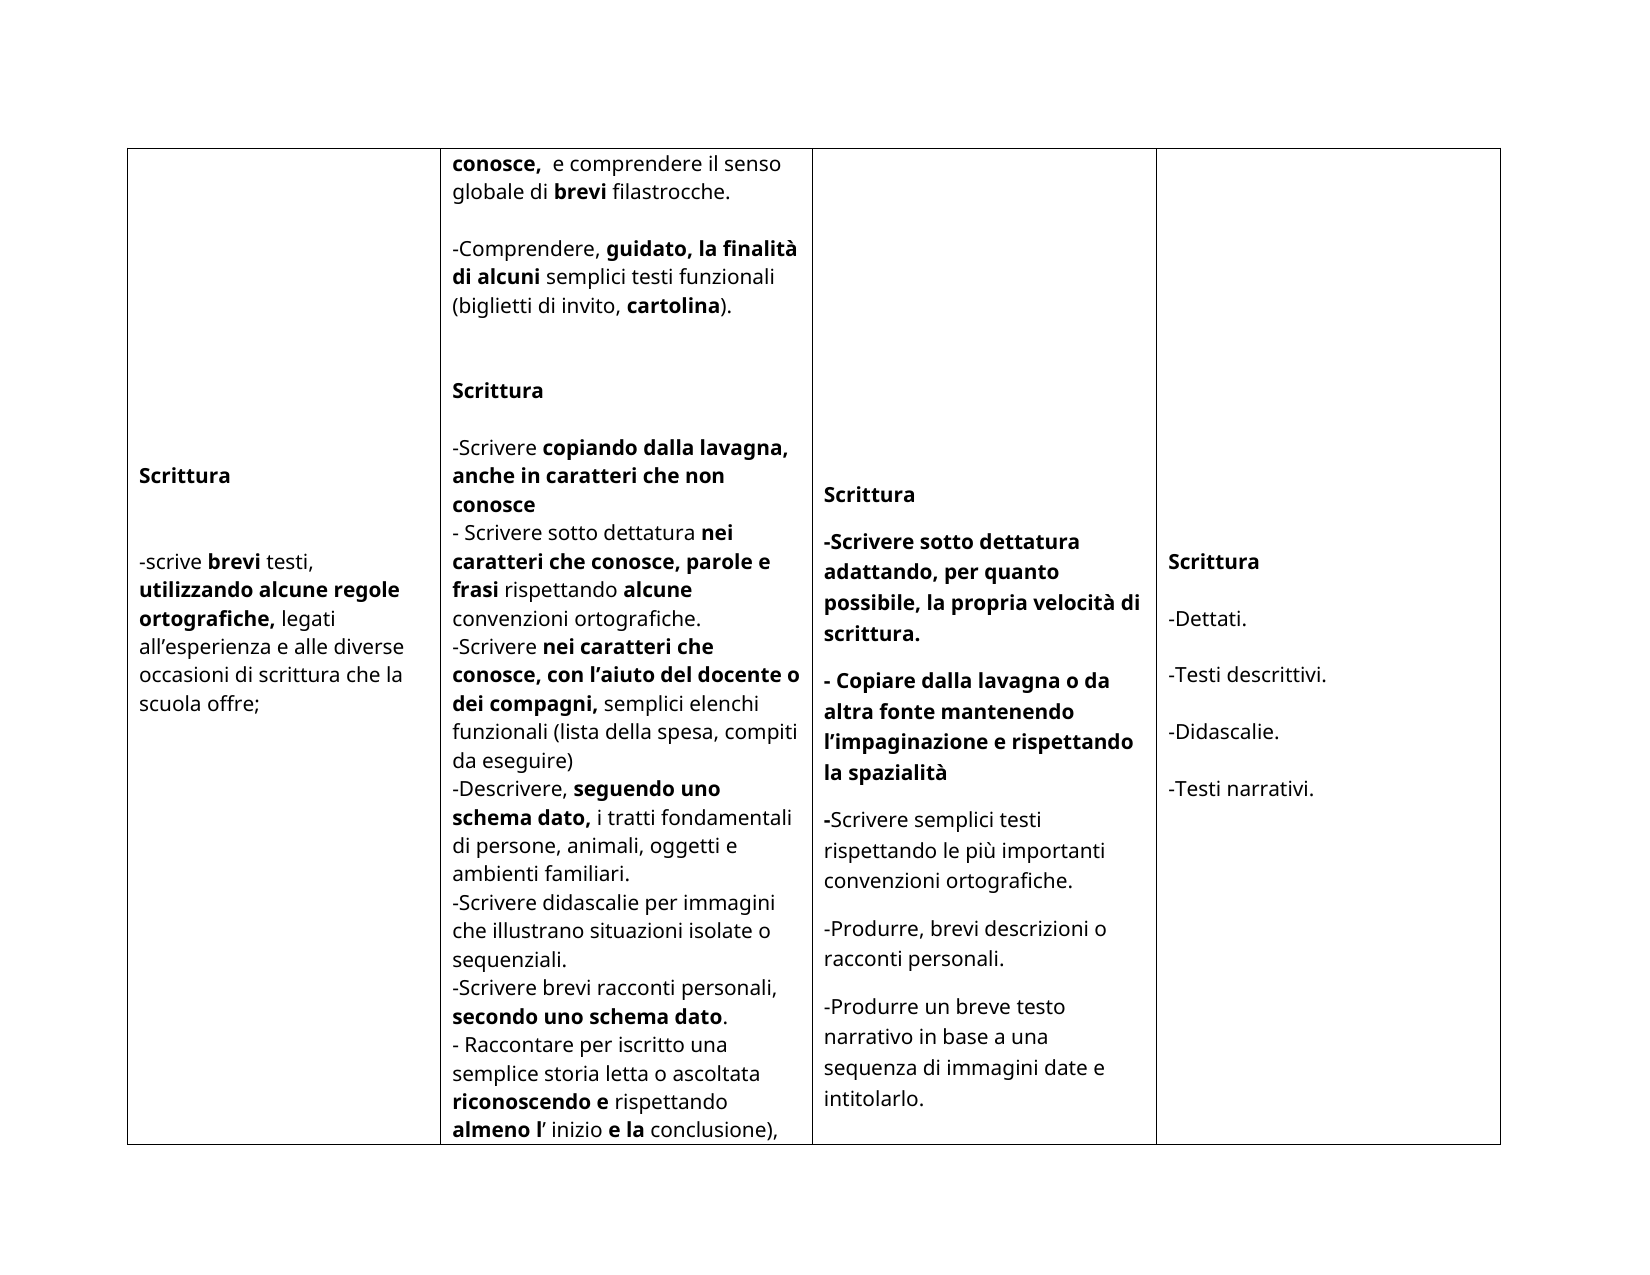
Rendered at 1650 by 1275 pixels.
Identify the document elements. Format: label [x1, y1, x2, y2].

table_cell [441, 149, 812, 1144]
table_cell [128, 149, 440, 1144]
table_cell [1157, 149, 1500, 1144]
table_cell [813, 149, 1156, 1144]
